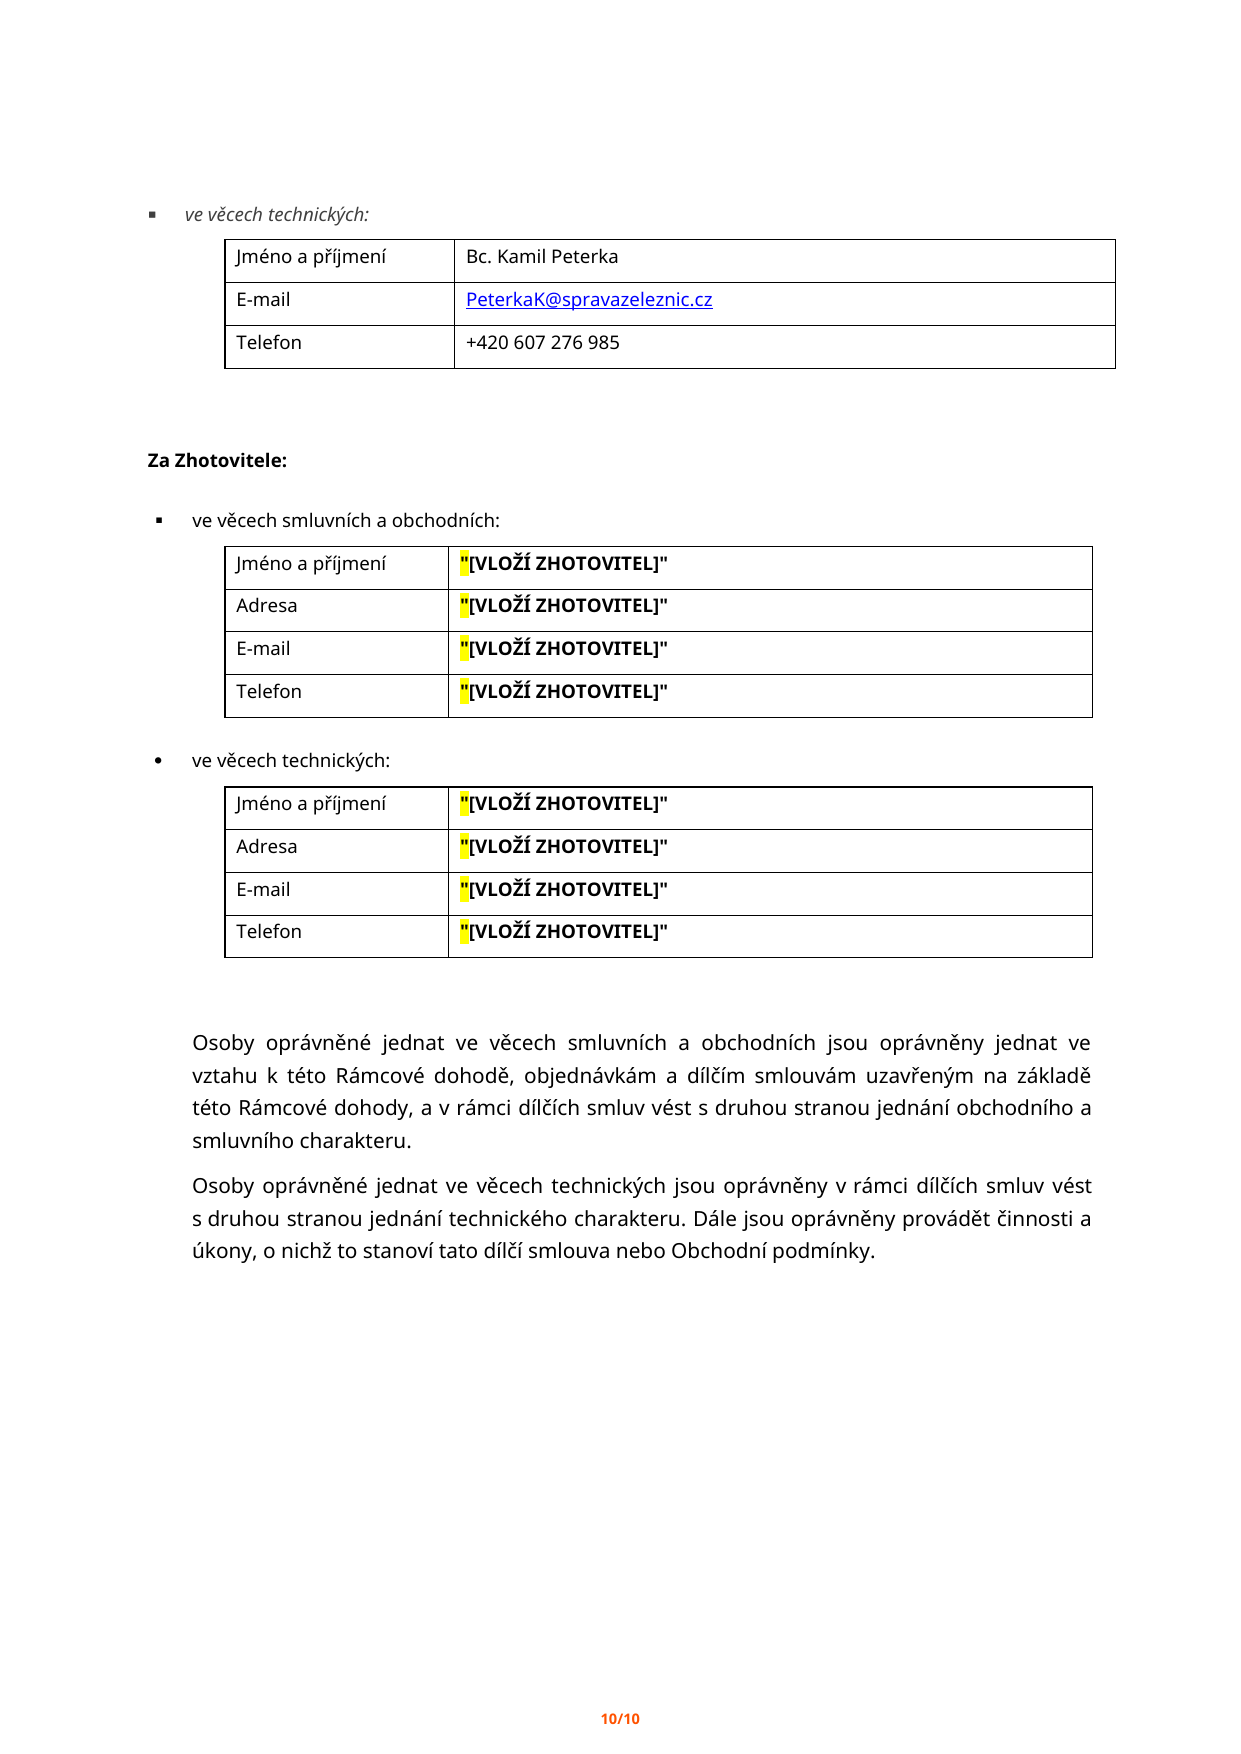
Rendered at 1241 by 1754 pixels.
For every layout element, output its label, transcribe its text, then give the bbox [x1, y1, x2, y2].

table_cell Adresa [226, 830, 448, 872]
table_cell [449, 916, 1092, 957]
table_cell Telefon [226, 675, 448, 717]
text Osoby oprávněné jednat ve věcech technických jsou oprávněny v rámci dílčích smluv vést s druhou stranou jednání technického charakteru. Dále jsou oprávněny provádět činnosti a úkony, o nichž to stanoví tato dílčí smlouva nebo Obchodní podmínky. [192, 1171, 1093, 1265]
table_cell Telefon [226, 326, 454, 367]
table_cell [449, 632, 1092, 674]
table_cell E-mail [226, 873, 448, 914]
list ve věcech smluvních a obchodních: [154, 502, 1093, 533]
table_header [449, 788, 1092, 829]
table_cell [449, 873, 1092, 914]
table_cell E-mail [226, 632, 448, 674]
table_header [449, 547, 1092, 588]
table_header Jméno a příjmení [226, 240, 454, 282]
table_cell [449, 590, 1092, 631]
table_cell [449, 830, 1092, 872]
table_cell E-mail [226, 283, 454, 325]
text Osoby oprávněné jednat ve věcech smluvních a obchodních jsou oprávněny jednat ve vztahu k této Rámcové dohodě, objednávkám a dílčím smlouvám uzavřeným na základě této Rámcové dohody, a v rámci dílčích smluv vést s druhou stranou jednání obchodního a smluvního charakteru. [192, 1028, 1093, 1154]
table_cell Telefon [226, 916, 448, 957]
text Za Zhotovitele: [148, 448, 1093, 473]
table_header Jméno a příjmení [226, 788, 448, 829]
table_cell PeterkaK@spravazeleznic.cz [455, 283, 1115, 325]
table_cell [449, 675, 1092, 717]
list ve věcech technických: [155, 743, 1093, 774]
table_cell +420 607 276 985 [455, 326, 1115, 367]
subtitle ve věcech technických: [148, 198, 1093, 227]
table_header Bc. Kamil Peterka [455, 240, 1115, 282]
table_header Jméno a příjmení [226, 547, 448, 588]
table_cell Adresa [226, 590, 448, 631]
